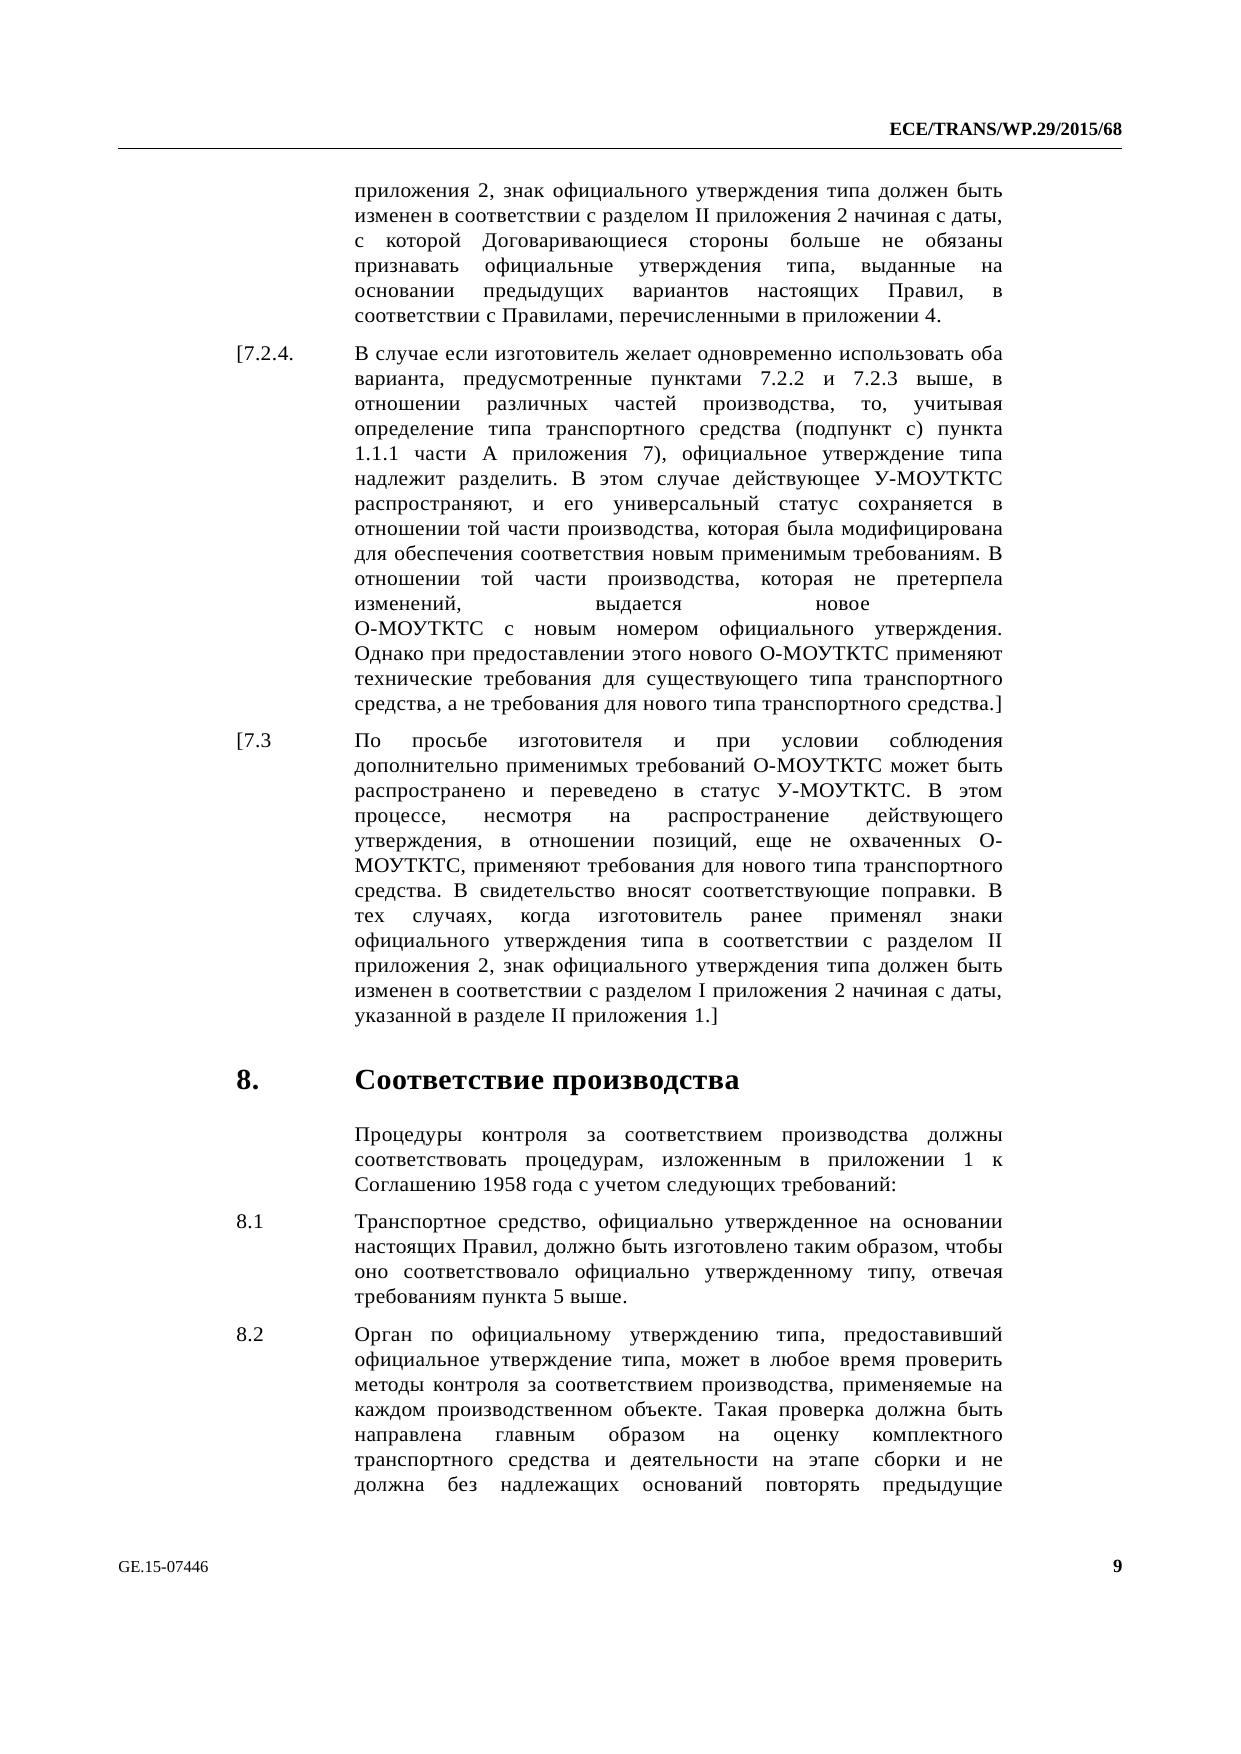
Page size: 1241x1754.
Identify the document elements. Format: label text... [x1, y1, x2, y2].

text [236, 177, 1004, 327]
text 8.1 Транспортное средство, официально утвержденное на основании настоящих Правил, должно быть изготовлено таким образом, чтобы оно соответствовало официально утвержденному типу, отвечая требованиям пункта 5 выше. [236, 1208, 1004, 1308]
text [7.3 По просьбе изготовителя и при условии соблюдения дополнительно применимых требований О-МОУТКТС может быть распространено и переведено в статус У-МОУТКТС. В этом процессе, несмотря на распространение действующего утверждения, в отношении позиций, еще не охваченных О-МОУТКТС, применяют требования для нового типа транспортного средства. В свидетельство вносят соответствующие поправки. В тех случаях, когда изготовитель ранее применял знаки официального утверждения типа в соответствии с разделом II приложения 2, знак официального утверждения типа должен быть изменен в соответствии с разделом I приложения 2 начиная с даты, указанной в разделе II приложения 1.] [236, 727, 1004, 1027]
text Процедуры контроля за соответствием производства должны соответствовать процедурам, изложенным в приложении 1 к Соглашению 1958 года с учетом следующих требований: [236, 1121, 1004, 1196]
text 8. Соответствие производства [118, 1065, 1004, 1096]
text [7.2.4. В случае если изготовитель желает одновременно использовать оба варианта, предусмотренные пунктами 7.2.2 и 7.2.3 выше, в отношении различных частей производства, то, учитывая определение типа транспортного средства (подпункт с) пункта 1.1.1 части А приложения 7), официальное утверждение типа надлежит разделить. В этом случае действующее У-МОУТКТС распространяют, и его универсальный статус сохраняется в отношении той части производства, которая была модифицирована для обеспечения соответствия новым применимым требованиям. В отношении той части производства, которая не претерпела изменений, выдается новое О-МОУТКТС с новым номером официального утверждения. Однако при предоставлении этого нового О-МОУТКТС применяют технические требования для существующего типа транспортного средства, а не требования для нового типа транспортного средства.] [236, 340, 1004, 715]
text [236, 1321, 1004, 1496]
